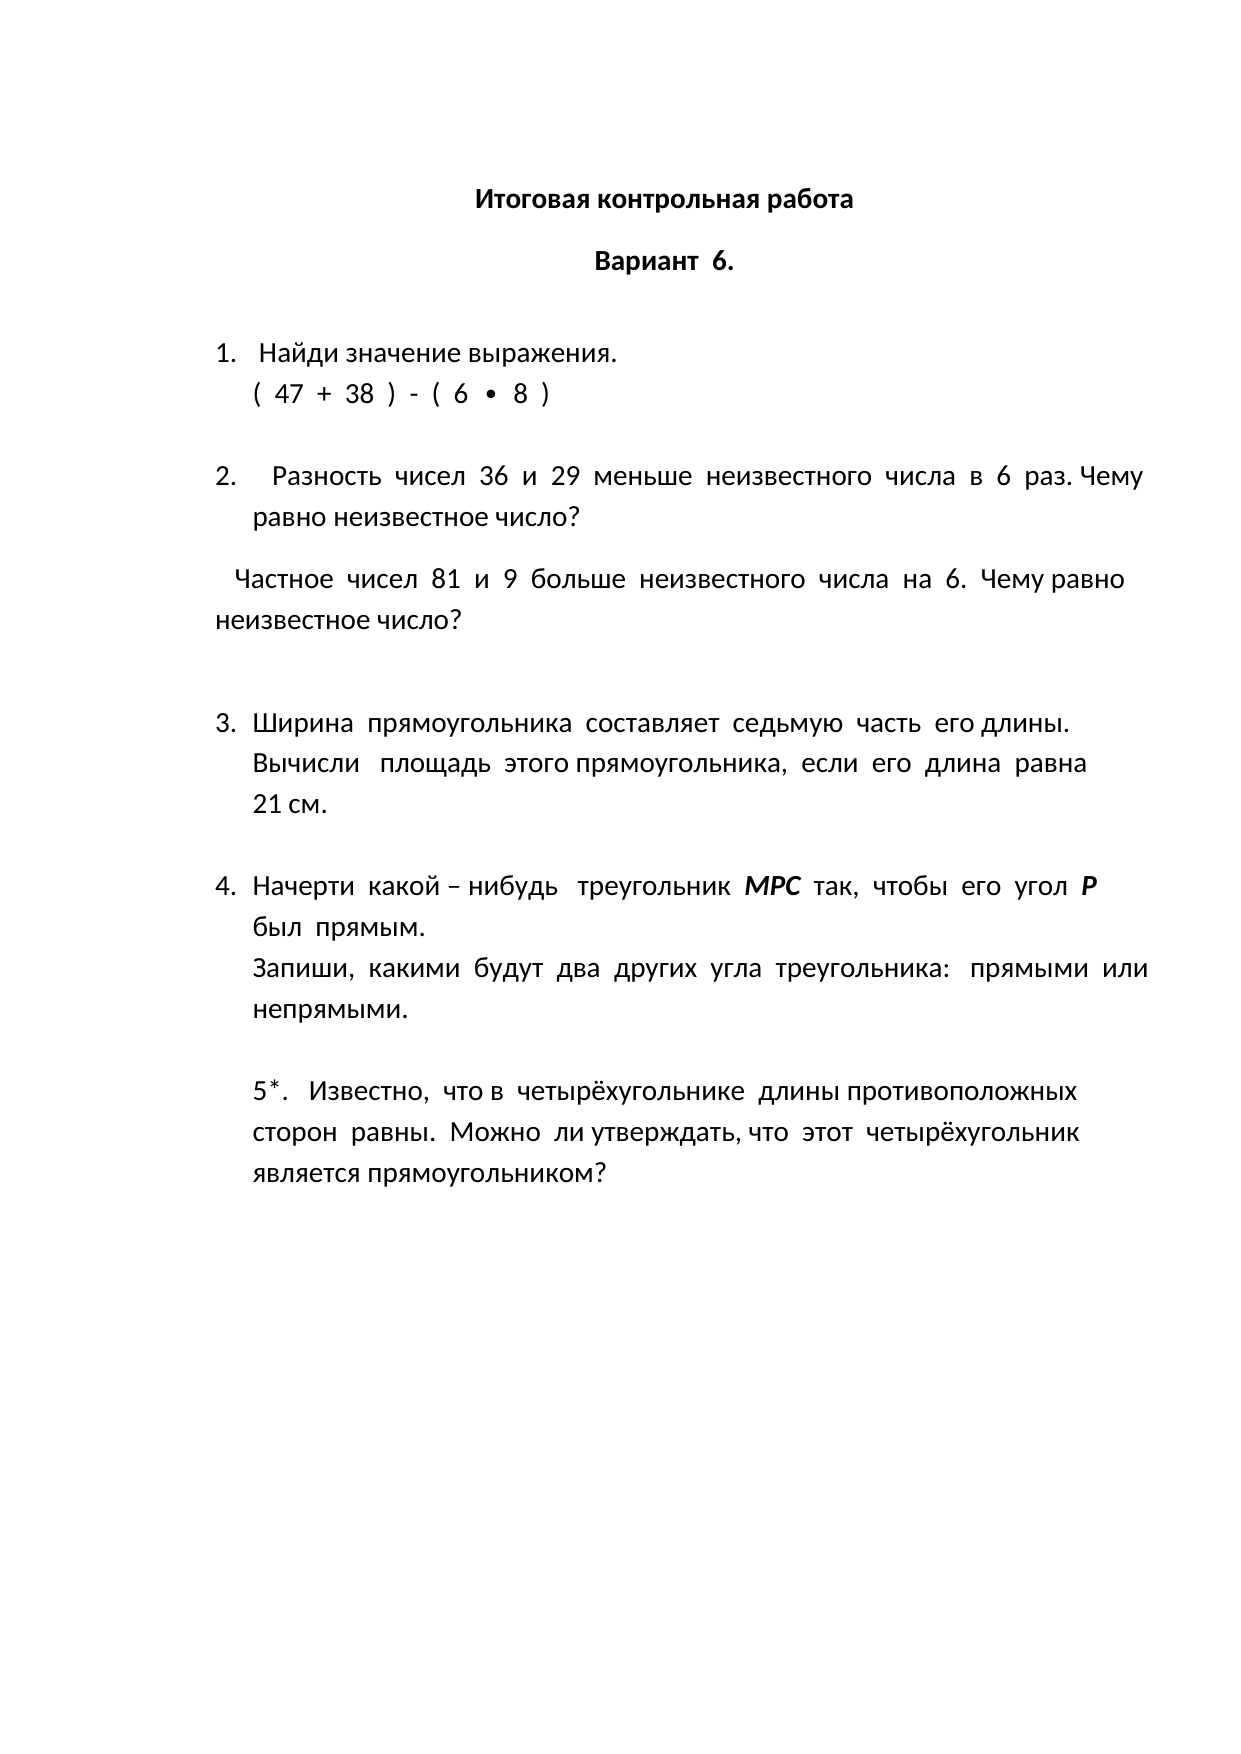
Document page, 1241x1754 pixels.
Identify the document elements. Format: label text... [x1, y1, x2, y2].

list 21 см. [252, 786, 1152, 821]
list 5*. Известно, что в четырёхугольнике длины противоположных сторон равны. Можно ли утверждать, что этот четырёхугольник является прямоугольником? [252, 1072, 1152, 1189]
list ( 47 + 38 ) - ( 6 ∙ 8 ) [252, 375, 1152, 411]
text Итоговая контрольная работа [177, 180, 1152, 216]
text Частное чисел 81 и 9 больше неизвестного числа на 6. Чему равно неизвестное число? [215, 560, 1152, 637]
list Разность чисел 36 и 29 меньше неизвестного числа в 6 раз. Чему равно неизвестное число? [215, 457, 1152, 534]
list Начерти какой – нибудь треугольник МРС так, чтобы его угол Р был прямым. [215, 867, 1152, 944]
text Вариант 6. [177, 242, 1152, 309]
list Найди значение выражения. [215, 334, 1152, 370]
list Запиши, какими будут два других угла треугольника: прямыми или непрямыми. [252, 949, 1152, 1026]
list Ширина прямоугольника составляет седьмую часть его длины. Вычисли площадь этого прямоугольника, если его длина равна [215, 704, 1152, 780]
